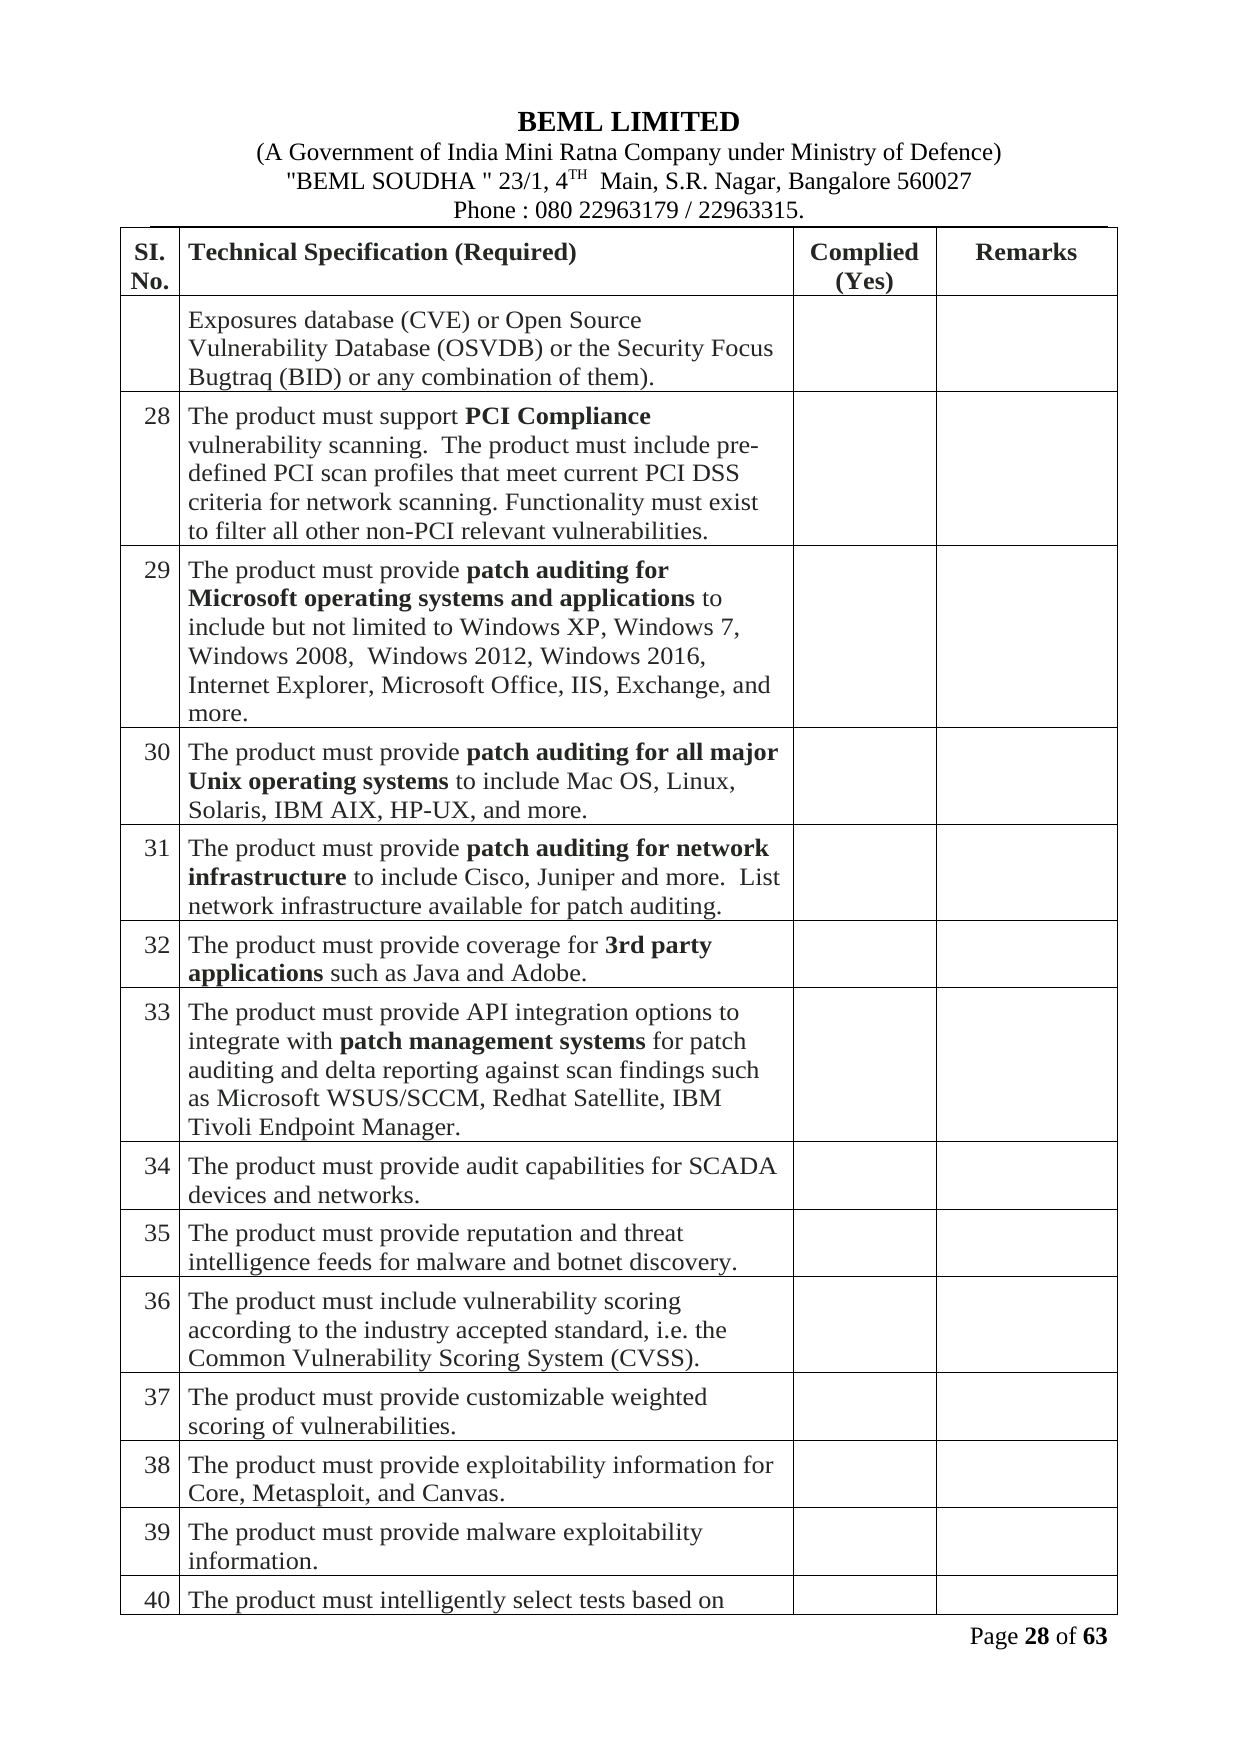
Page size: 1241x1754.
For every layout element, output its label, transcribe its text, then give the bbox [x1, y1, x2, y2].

table_cell 40 [121, 1576, 179, 1613]
table_cell 36 [121, 1277, 179, 1372]
table_cell [794, 1210, 936, 1276]
table_cell 27 [121, 296, 179, 391]
table_cell The product must provide reputation and threat intelligence feeds for malware and botnet discovery. [180, 1210, 793, 1276]
table_cell [937, 392, 1117, 545]
table_cell [937, 1576, 1117, 1613]
table_cell [937, 296, 1117, 391]
table_cell [794, 1373, 936, 1440]
table_cell [937, 1277, 1117, 1372]
table_cell [794, 1277, 936, 1372]
table_cell [937, 988, 1117, 1141]
table_cell [794, 1508, 936, 1575]
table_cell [180, 1576, 793, 1613]
table_cell The product must provide coverage for 3rd party applications such as Java and Adobe. [180, 921, 793, 987]
table_cell 32 [121, 921, 179, 987]
table_cell The product must support PCI Compliance vulnerability scanning. The product must include pre-defined PCI scan profiles that meet current PCI DSS criteria for network scanning. Functionality must exist to filter all other non-PCI relevant vulnerabilities. [180, 392, 793, 545]
table_header Technical Specification (Required) [180, 228, 793, 295]
table_cell [794, 392, 936, 545]
table_cell 30 [121, 728, 179, 823]
table_cell [937, 1441, 1117, 1507]
table_cell 31 [121, 825, 179, 920]
table_cell [794, 546, 936, 727]
table_cell 33 [121, 988, 179, 1141]
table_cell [180, 296, 793, 391]
table_cell [937, 546, 1117, 727]
table_cell [937, 728, 1117, 823]
table_cell 28 [121, 392, 179, 545]
table_cell [937, 1142, 1117, 1208]
table_cell [794, 728, 936, 823]
table_cell [937, 1373, 1117, 1440]
table_header SI. No. [121, 228, 179, 295]
table_cell The product must provide patch auditing for network infrastructure to include Cisco, Juniper and more. List network infrastructure available for patch auditing. [180, 825, 793, 920]
table_cell [794, 1576, 936, 1613]
table_cell [937, 921, 1117, 987]
table_cell [937, 1210, 1117, 1276]
table_cell 38 [121, 1441, 179, 1507]
table_cell The product must provide API integration options to integrate with patch management systems for patch auditing and delta reporting against scan findings such as Microsoft WSUS/SCCM, Redhat Satellite, IBM Tivoli Endpoint Manager. [180, 988, 793, 1141]
table_cell [794, 296, 936, 391]
table_cell The product must provide patch auditing for all major Unix operating systems to include Mac OS, Linux, Solaris, IBM AIX, HP-UX, and more. [180, 728, 793, 823]
table_cell [937, 825, 1117, 920]
table_cell 35 [121, 1210, 179, 1276]
table_cell The product must provide customizable weighted scoring of vulnerabilities. [180, 1373, 793, 1440]
table_header Complied (Yes) [794, 228, 936, 295]
table_cell [794, 921, 936, 987]
table_cell 39 [121, 1508, 179, 1575]
table_cell 29 [121, 546, 179, 727]
table_cell [794, 1441, 936, 1507]
table_cell 34 [121, 1142, 179, 1208]
table_cell [794, 988, 936, 1141]
table_cell [794, 1142, 936, 1208]
table_cell [794, 825, 936, 920]
table_cell [937, 1508, 1117, 1575]
table_cell The product must provide patch auditing for Microsoft operating systems and applications to include but not limited to Windows XP, Windows 7, Windows 2008, Windows 2012, Windows 2016, Internet Explorer, Microsoft Office, IIS, Exchange, and more. [180, 546, 793, 727]
table_header Remarks [937, 228, 1117, 295]
table_cell The product must include vulnerability scoring according to the industry accepted standard, i.e. the Common Vulnerability Scoring System (CVSS). [180, 1277, 793, 1372]
table_cell 37 [121, 1373, 179, 1440]
table_cell The product must provide audit capabilities for SCADA devices and networks. [180, 1142, 793, 1208]
table_cell The product must provide exploitability information for Core, Metasploit, and Canvas. [180, 1441, 793, 1507]
table_cell The product must provide malware exploitability information. [180, 1508, 793, 1575]
